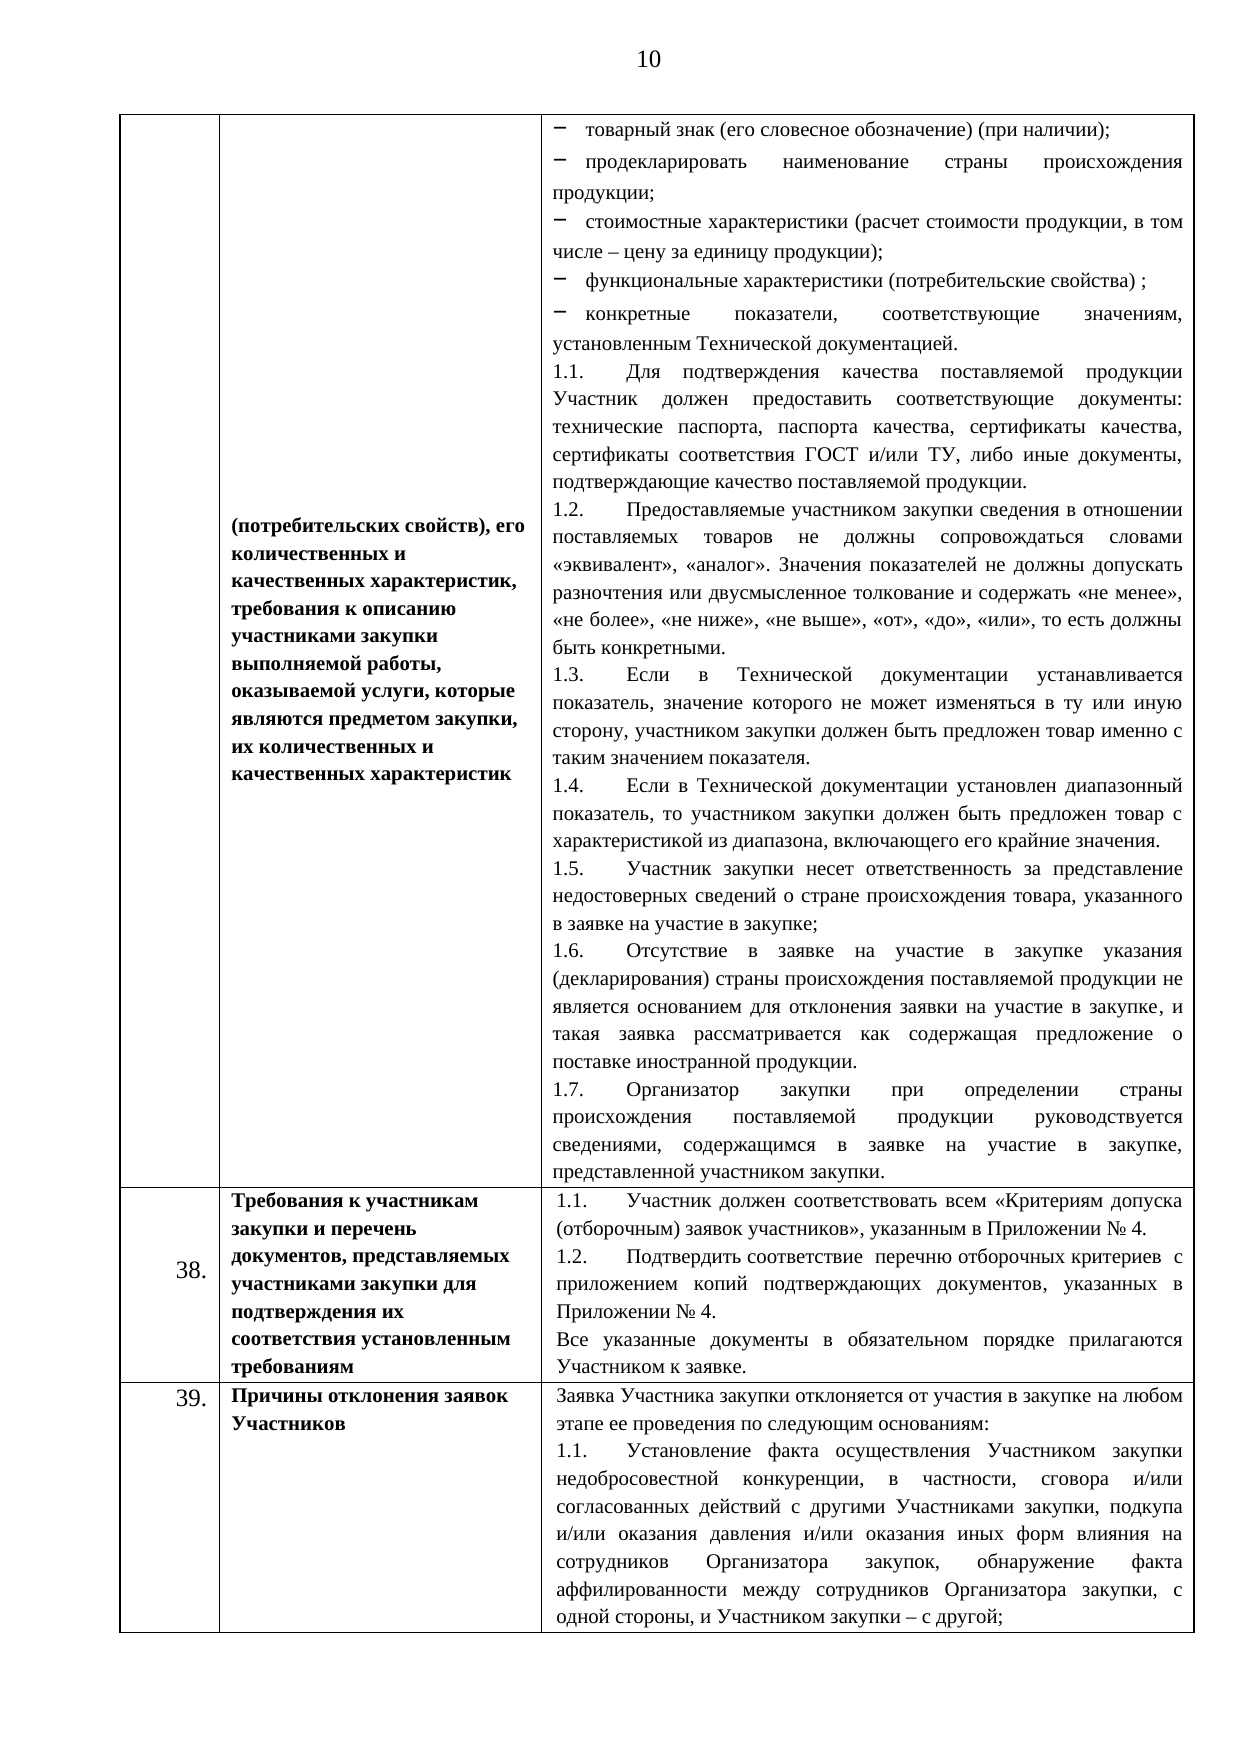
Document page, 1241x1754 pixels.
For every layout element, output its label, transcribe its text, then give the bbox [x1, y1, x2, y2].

table_cell Требования к участникам закупки и перечень документов, представляемых участниками закупки для подтверждения их соответствия установленным требованиям [220, 1188, 541, 1382]
table_cell Участник должен соответствовать всем «Критериям допуска (отборочным) заявок участников», указанным в Приложении № 4. Подтвердить соответствие перечню отборочных критериев с приложением копий подтверждающих документов, указанных в Приложении № 4. Все указанные документы в обязательном порядке прилагаются Участником к заявке. [542, 1188, 1193, 1382]
table_cell [121, 1383, 219, 1632]
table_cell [542, 115, 1193, 1187]
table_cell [542, 1383, 1193, 1632]
table_cell [121, 115, 219, 1187]
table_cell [220, 1383, 541, 1632]
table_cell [220, 115, 541, 1187]
table_cell [121, 1188, 219, 1382]
